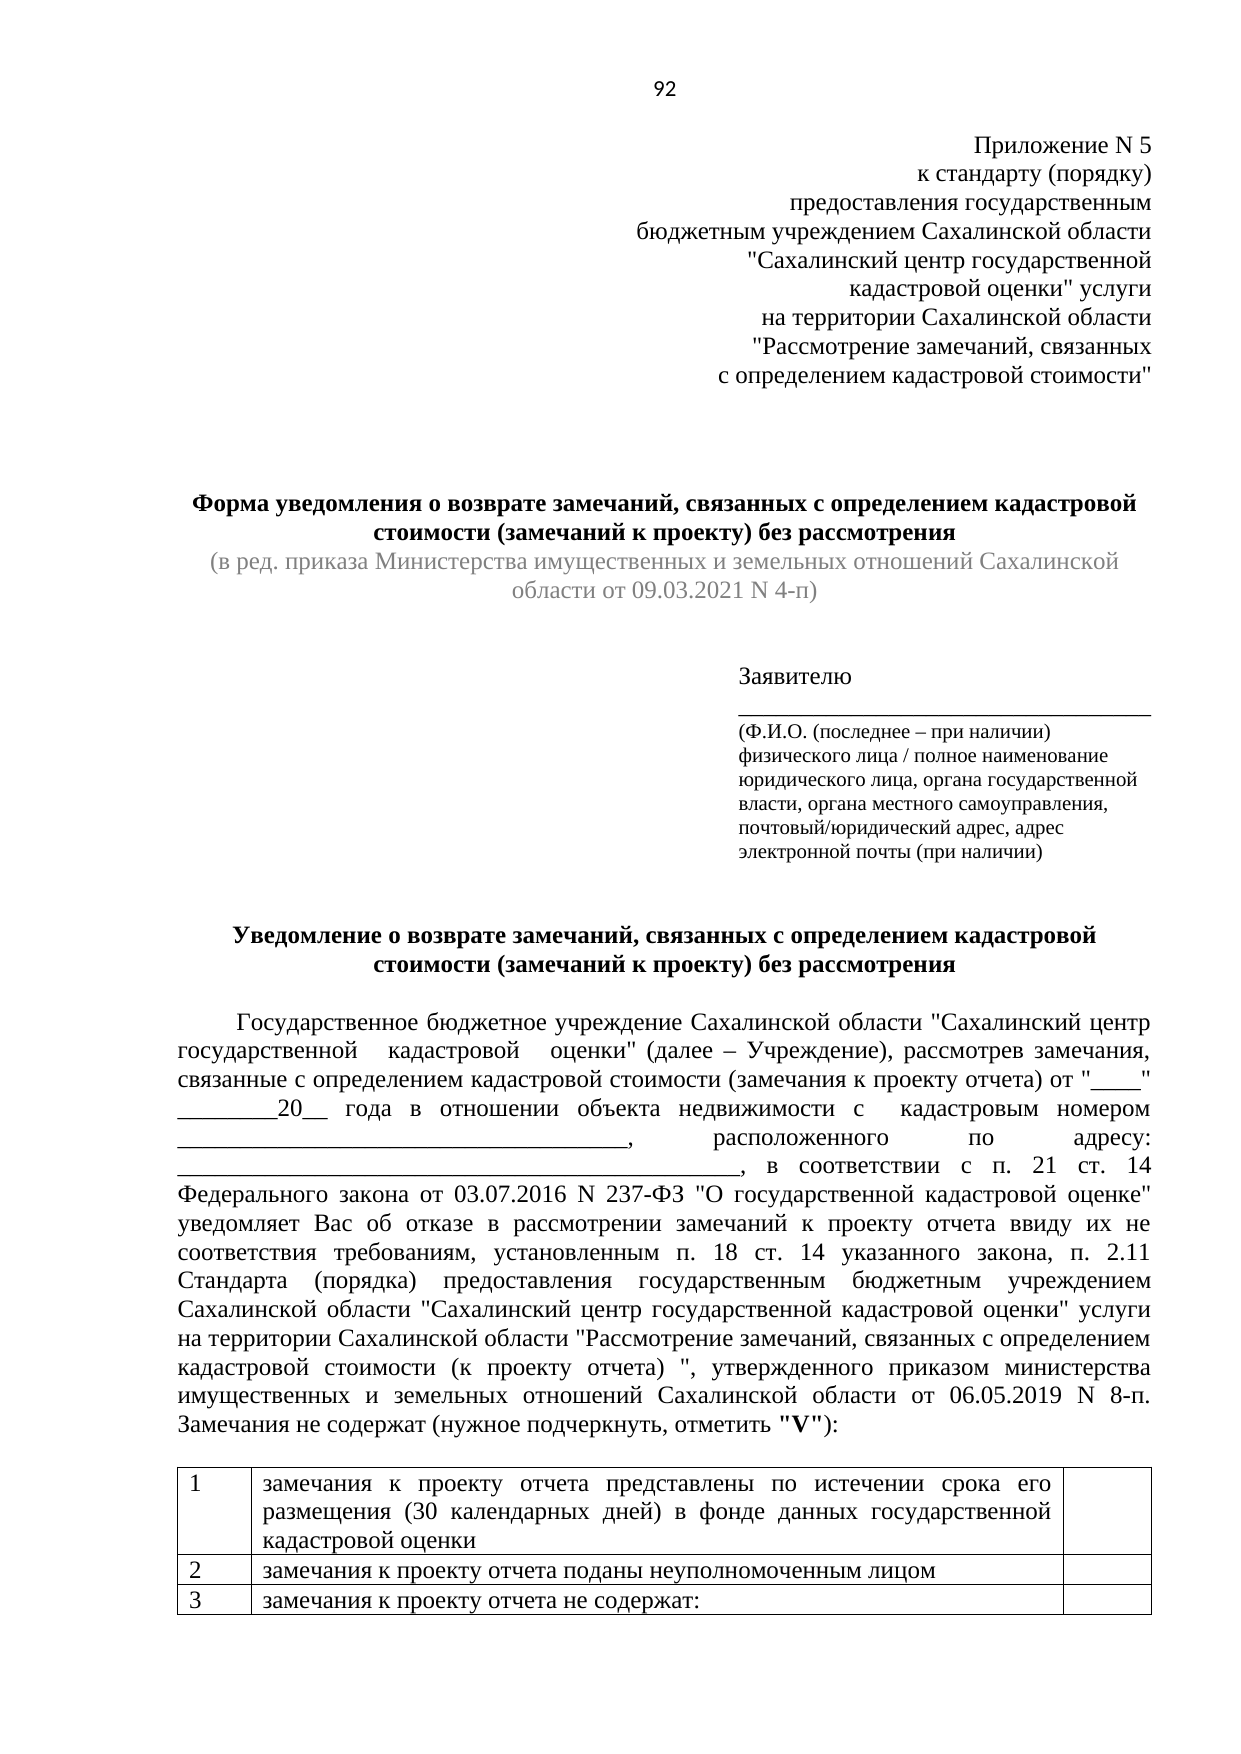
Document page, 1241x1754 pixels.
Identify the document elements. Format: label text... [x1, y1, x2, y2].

text с определением кадастровой стоимости" [177, 360, 1152, 388]
text Уведомление о возврате замечаний, связанных с определением кадастровой стоимости (замечаний к проекту) без рассмотрения [177, 920, 1152, 978]
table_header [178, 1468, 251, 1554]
text (в ред. приказа Министерства имущественных и земельных отношений Сахалинской области от 09.03.2021 N 4-п) [177, 546, 1152, 603]
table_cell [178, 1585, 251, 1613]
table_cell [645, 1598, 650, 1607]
text кадастровой оценки" услуги [177, 273, 1152, 302]
text Приложение N 5 [177, 130, 1152, 158]
text Государственное бюджетное учреждение Сахалинской области "Сахалинский центр государственной кадастровой оценки" (далее – Учреждение), рассмотрев замечания, связанные с определением кадастровой стоимости (замечания к проекту отчета) от "____" ________20__ года в отношении объекта недвижимости с кадастровым номером ____________________________________, расположенного по адресу: _____________________________________________, в соответствии с п. 21 ст. 14 Федерального закона от 03.07.2016 N 237-ФЗ "О государственной кадастровой оценке" уведомляет Вас об отказе в рассмотрении замечаний к проекту отчета ввиду их не соответствия требованиям, установленным п. 18 ст. 14 указанного закона, п. 2.11 Стандарта (порядка) предоставления государственным бюджетным учреждением Сахалинской области "Сахалинский центр государственной кадастровой оценки" услуги на территории Сахалинской области "Рассмотрение замечаний, связанных с определением кадастровой стоимости (к проекту отчета) ", утвержденного приказом министерства имущественных и земельных отношений Сахалинской области от 06.05.2019 N 8-п. Замечания не содержат (нужное подчеркнуть, отметить "V"): [177, 1007, 1152, 1438]
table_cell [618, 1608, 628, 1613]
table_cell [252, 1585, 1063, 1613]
text (Ф.И.О. (последнее – при наличии) физического лица / полное наименование юридического лица, органа государственной власти, органа местного самоуправления, почтовый/юридический адрес, адрес электронной почты (при наличии) [738, 718, 1152, 863]
text Заявителю [738, 661, 1152, 690]
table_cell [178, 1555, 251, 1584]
text "Рассмотрение замечаний, связанных [177, 331, 1152, 360]
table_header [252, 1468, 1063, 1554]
text бюджетным учреждением Сахалинской области [177, 216, 1152, 245]
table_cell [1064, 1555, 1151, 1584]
text предоставления государственным [177, 187, 1152, 216]
text "Сахалинский центр государственной [177, 245, 1152, 273]
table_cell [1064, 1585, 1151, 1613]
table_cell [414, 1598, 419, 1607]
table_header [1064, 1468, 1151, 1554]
text _________________________________ [738, 690, 1152, 718]
text к стандарту (порядку) [177, 158, 1152, 187]
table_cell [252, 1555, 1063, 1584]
text на территории Сахалинской области [177, 302, 1152, 331]
text Форма уведомления о возврате замечаний, связанных с определением кадастровой стоимости (замечаний к проекту) без рассмотрения [177, 488, 1152, 546]
